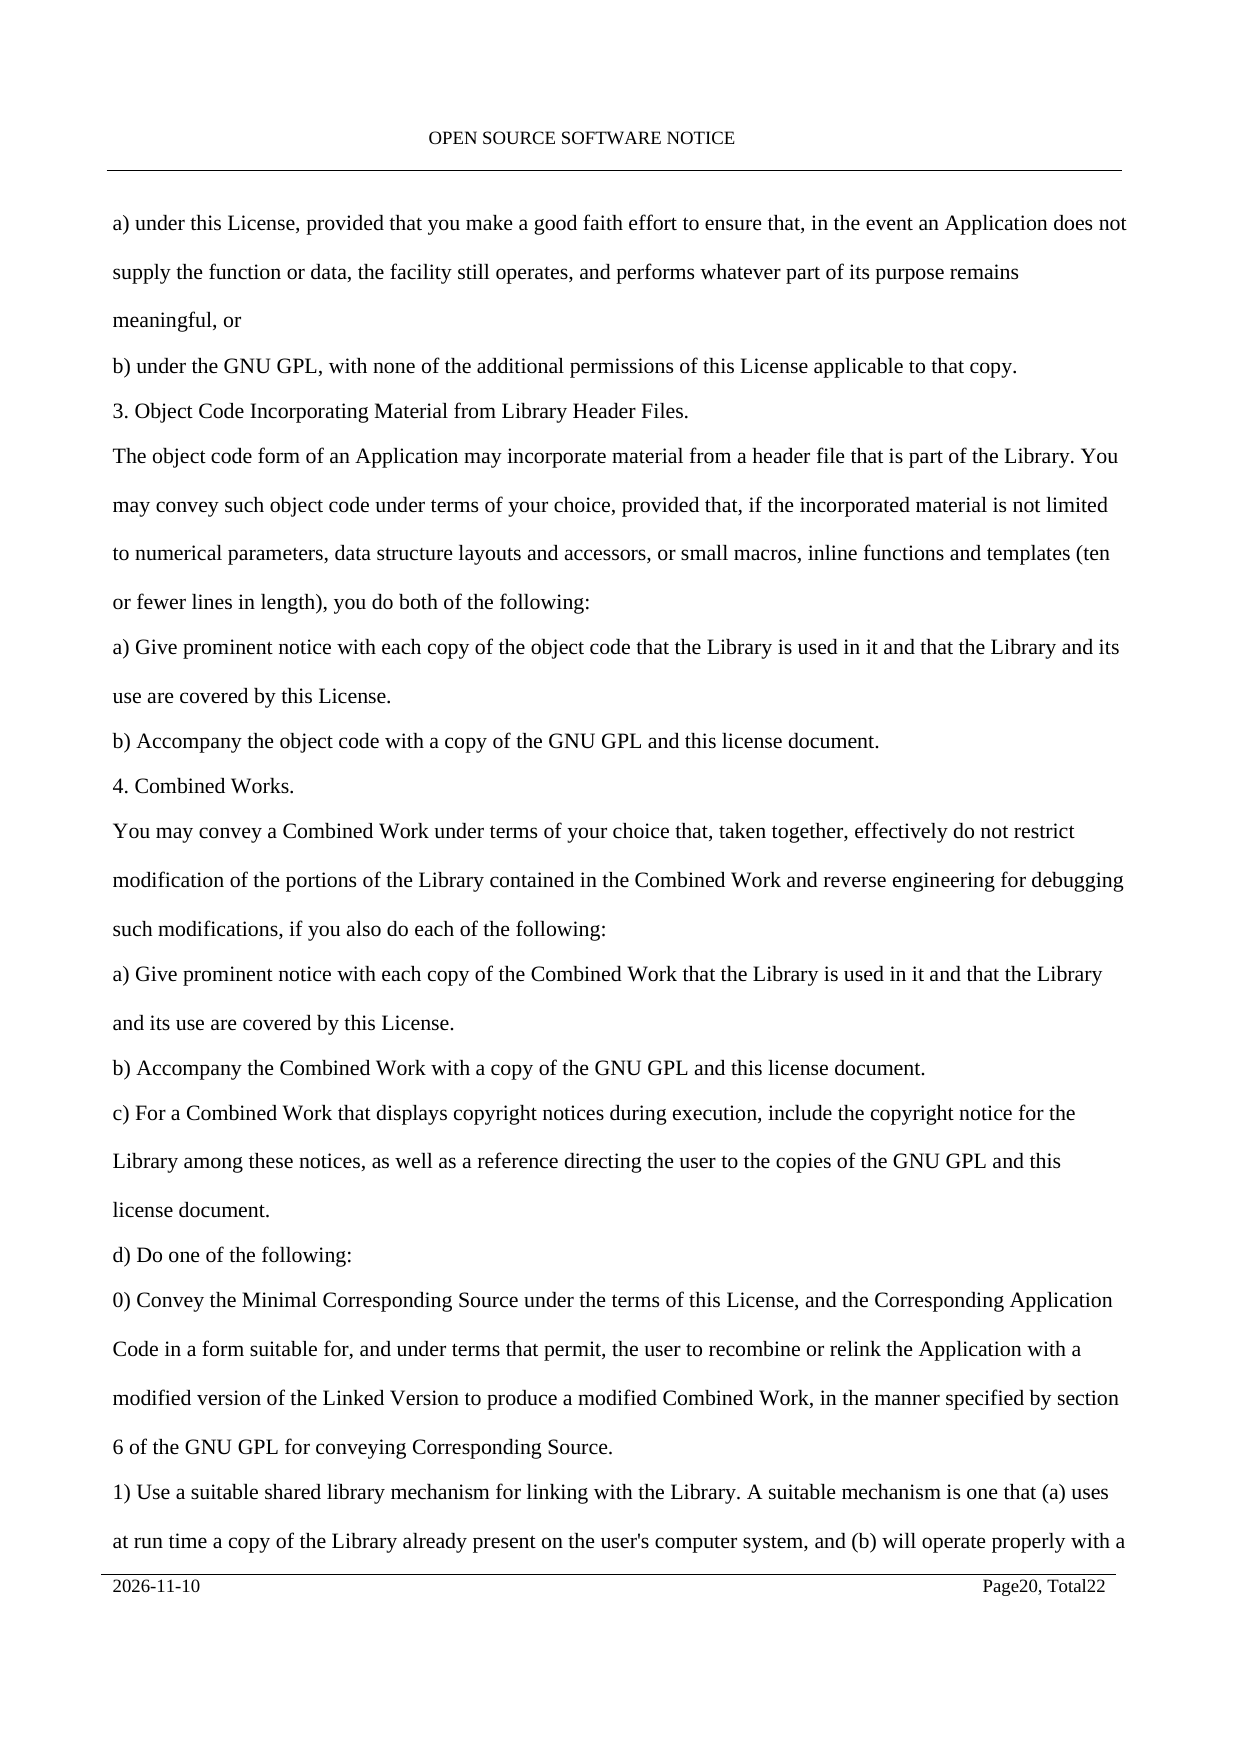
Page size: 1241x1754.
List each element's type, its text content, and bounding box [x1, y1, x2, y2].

text b) Accompany the object code with a copy of the GNU GPL and this license document. [112, 724, 1128, 757]
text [112, 1475, 1128, 1556]
text a) Give prominent notice with each copy of the Combined Work that the Library is used in it and that the Library and its use are covered by this License. [112, 957, 1128, 1038]
text d) Do one of the following: [112, 1239, 1128, 1271]
text a) Give prominent notice with each copy of the object code that the Library is used in it and that the Library and its use are covered by this License. [112, 631, 1128, 712]
text b) under the GNU GPL, with none of the additional permissions of this License applicable to that copy. [112, 349, 1128, 381]
text You may convey a Combined Work under terms of your choice that, taken together, effectively do not restrict modification of the portions of the Library contained in the Combined Work and reverse engineering for debugging such modifications, if you also do each of the following: [112, 814, 1128, 944]
text 0) Convey the Minimal Corresponding Source under the terms of this License, and the Corresponding Application Code in a form suitable for, and under terms that permit, the user to recombine or relink the Application with a modified version of the Linked Version to produce a modified Combined Work, in the manner specified by section 6 of the GNU GPL for conveying Corresponding Source. [112, 1284, 1128, 1463]
text The object code form of an Application may incorporate material from a header file that is part of the Library. You may convey such object code under terms of your choice, provided that, if the incorporated material is not limited to numerical parameters, data structure layouts and accessors, or small macros, inline functions and templates (ten or fewer lines in length), you do both of the following: [112, 439, 1128, 618]
text a) under this License, provided that you make a good faith effort to ensure that, in the event an Application does not supply the function or data, the facility still operates, and performs whatever part of its purpose remains meaningful, or [112, 206, 1128, 336]
text 3. Object Code Incorporating Material from Library Header Files. [112, 394, 1128, 427]
text c) For a Combined Work that displays copyright notices during execution, include the copyright notice for the Library among these notices, as well as a reference directing the user to the copies of the GNU GPL and this license document. [112, 1096, 1128, 1226]
text b) Accompany the Combined Work with a copy of the GNU GPL and this license document. [112, 1051, 1128, 1083]
text 4. Combined Works. [112, 769, 1128, 802]
